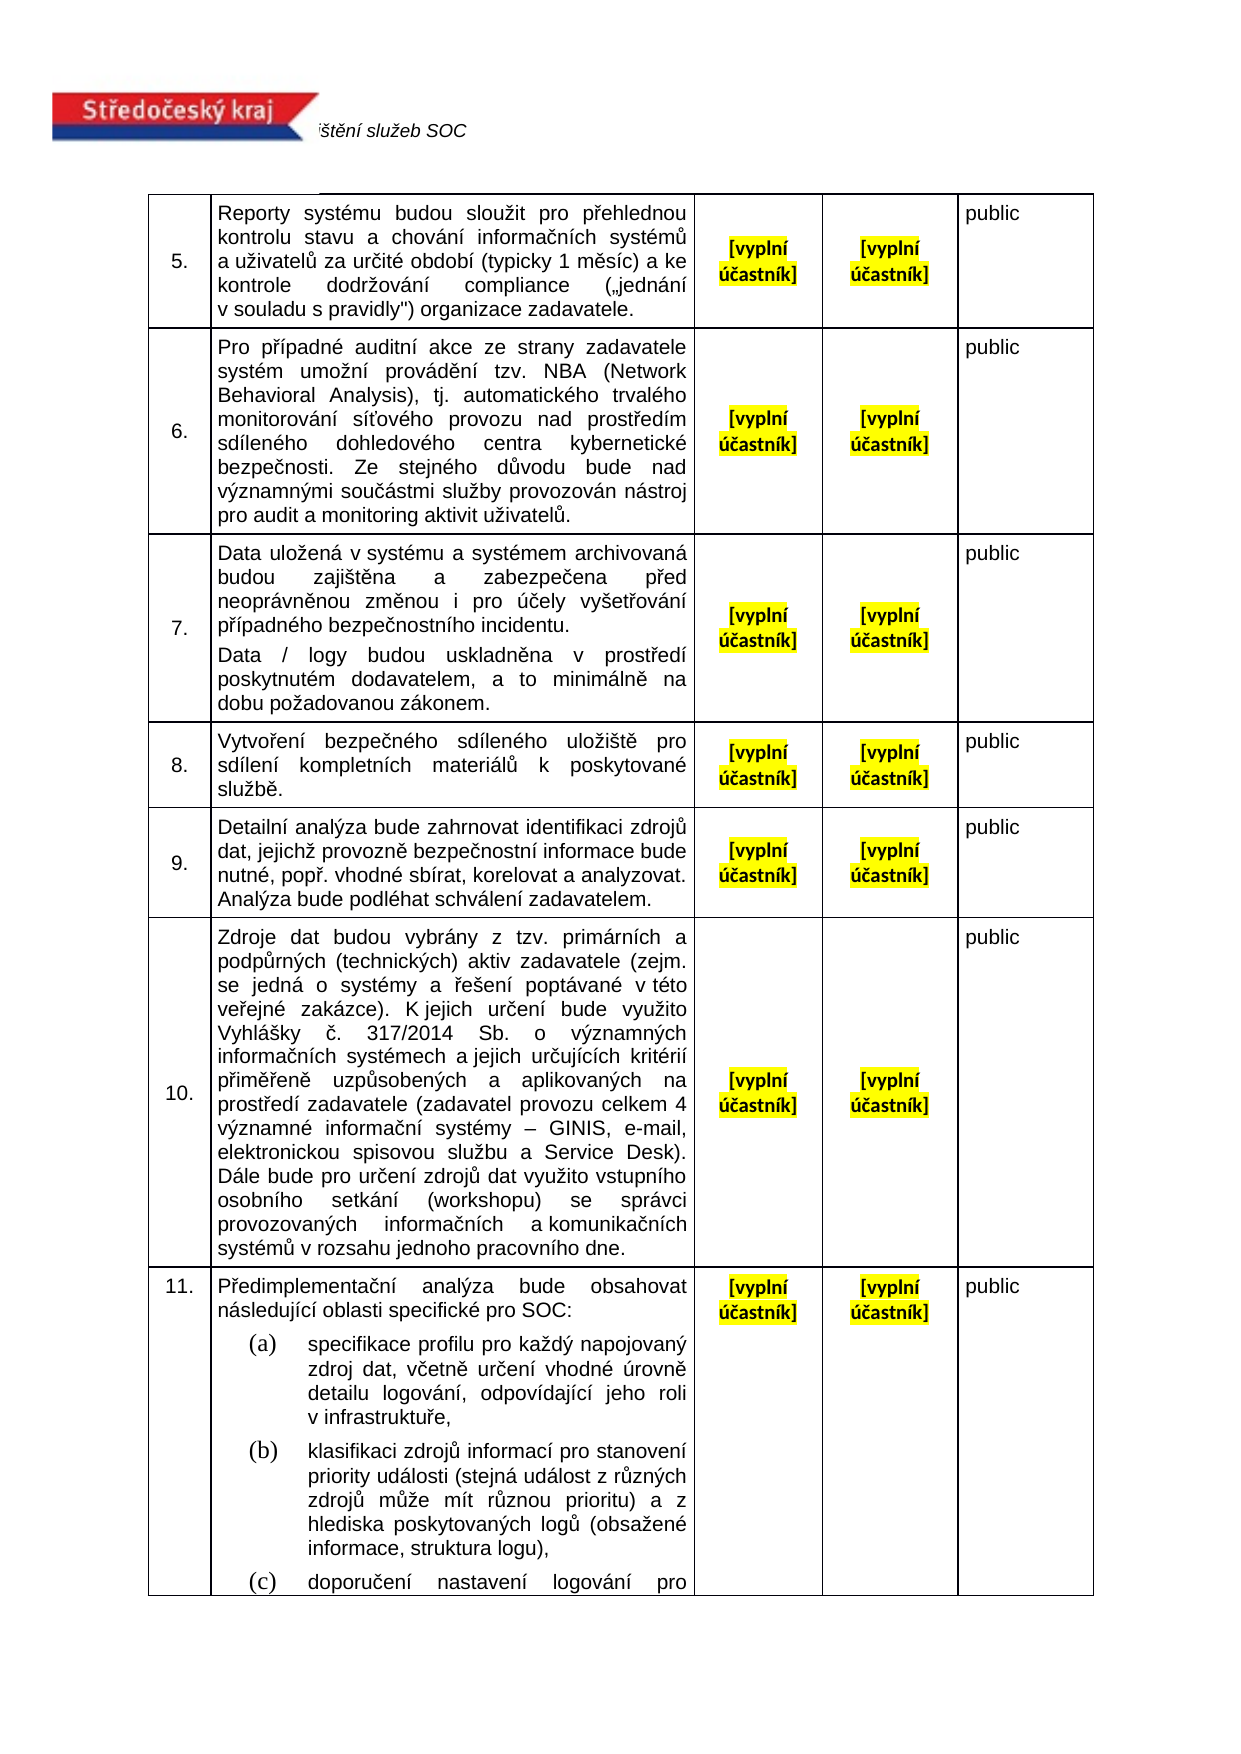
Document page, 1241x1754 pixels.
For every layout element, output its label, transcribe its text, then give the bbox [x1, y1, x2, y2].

table_cell [vyplní účastník] [823, 723, 957, 807]
table_cell [vyplní účastník] [695, 1268, 822, 1595]
table_cell public [959, 329, 1093, 533]
table_cell public [959, 808, 1093, 917]
table_cell [vyplní účastník] [695, 808, 822, 917]
table_cell [vyplní účastník] [823, 329, 957, 533]
table_cell 11. [149, 1268, 210, 1595]
table_cell public [959, 918, 1093, 1266]
table_cell Reporty systému budou sloužit pro přehlednou kontrolu stavu a chování informačních systémů a uživatelů za určité období (typicky 1 měsíc) a ke kontrole dodržování compliance („jednání v souladu s pravidly") organizace zadavatele. [212, 195, 694, 327]
table_cell 7. [149, 535, 210, 721]
table_cell Data uložená v systému a systémem archivovaná budou zajištěna a zabezpečena před neoprávněnou změnou i pro účely vyšetřování případného bezpečnostního incidentu. Data / logy budou uskladněna v prostředí poskytnutém dodavatelem, a to minimálně na dobu požadovanou zákonem. [212, 535, 694, 721]
table_cell [vyplní účastník] [823, 535, 957, 721]
table_cell [vyplní účastník] [823, 918, 957, 1266]
table_cell public [959, 195, 1093, 327]
table_cell 8. [149, 723, 210, 807]
table_cell [vyplní účastník] [695, 918, 822, 1266]
table_cell [vyplní účastník] [823, 195, 957, 327]
table_cell 10. [149, 918, 210, 1266]
table_cell public [959, 535, 1093, 721]
table_cell [vyplní účastník] [823, 1268, 957, 1595]
table_cell [vyplní účastník] [695, 535, 822, 721]
picture [52, 43, 320, 194]
table_cell 9. [149, 808, 210, 917]
table_cell [vyplní účastník] [823, 808, 957, 917]
table_cell Zdroje dat budou vybrány z tzv. primárních a podpůrných (technických) aktiv zadavatele (zejm. se jedná o systémy a řešení poptávané v této veřejné zakázce). K jejich určení bude využito Vyhlášky č. 317/2014 Sb. o významných informačních systémech a jejich určujících kritérií přiměřeně uzpůsobených a aplikovaných na prostředí zadavatele (zadavatel provozu celkem 4 významné informační systémy – GINIS, e-mail, elektronickou spisovou službu a Service Desk). Dále bude pro určení zdrojů dat využito vstupního osobního setkání (workshopu) se správci provozovaných informačních a komunikačních systémů v rozsahu jednoho pracovního dne. [212, 918, 694, 1266]
table_cell public [959, 723, 1093, 807]
table_cell [vyplní účastník] [695, 195, 822, 327]
table_cell Pro případné auditní akce ze strany zadavatele systém umožní provádění tzv. NBA (Network Behavioral Analysis), tj. automatického trvalého monitorování síťového provozu nad prostředím sdíleného dohledového centra kybernetické bezpečnosti. Ze stejného důvodu bude nad významnými součástmi služby provozován nástroj pro audit a monitoring aktivit uživatelů. [212, 329, 694, 533]
table_cell public [959, 1268, 1093, 1595]
table_cell [vyplní účastník] [695, 329, 822, 533]
table_cell Vytvoření bezpečného sdíleného uložiště pro sdílení kompletních materiálů k poskytované službě. [212, 723, 694, 807]
table_cell 5. [149, 195, 210, 327]
table_cell [vyplní účastník] [695, 723, 822, 807]
table_cell Detailní analýza bude zahrnovat identifikaci zdrojů dat, jejichž provozně bezpečnostní informace bude nutné, popř. vhodné sbírat, korelovat a analyzovat. Analýza bude podléhat schválení zadavatelem. [212, 808, 694, 917]
table_cell 6. [149, 329, 210, 533]
